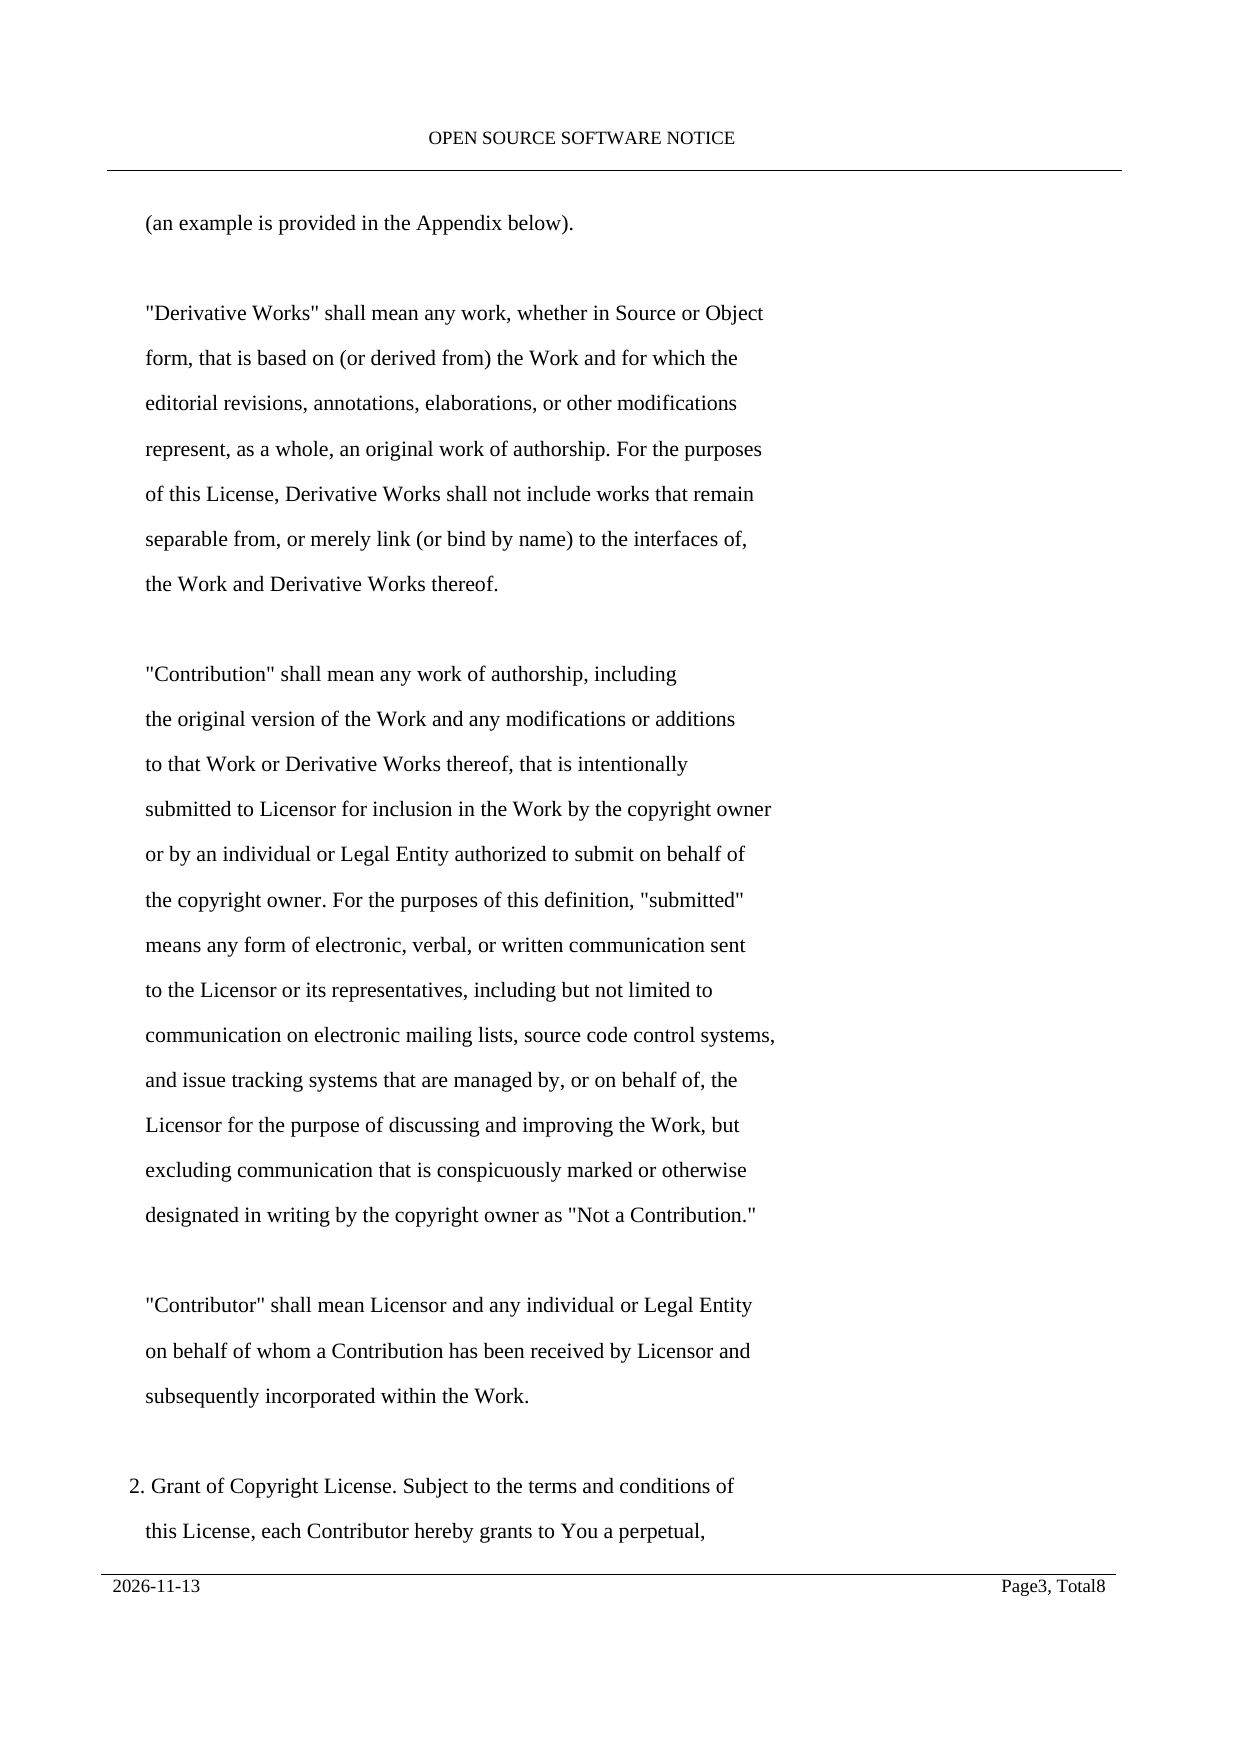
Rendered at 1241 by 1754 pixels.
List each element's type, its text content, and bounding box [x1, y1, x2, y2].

text or by an individual or Legal Entity authorized to submit on behalf of [112, 838, 1128, 870]
text to that Work or Derivative Works thereof, that is intentionally [112, 748, 1128, 780]
text on behalf of whom a Contribution has been received by Licensor and [112, 1334, 1128, 1366]
text the copyright owner. For the purposes of this definition, "submitted" [112, 883, 1128, 915]
text 2. Grant of Copyright License. Subject to the terms and conditions of [112, 1469, 1128, 1502]
text communication on electronic mailing lists, source code control systems, [112, 1018, 1128, 1051]
text "Contribution" shall mean any work of authorship, including [112, 657, 1128, 690]
text subsequently incorporated within the Work. [112, 1379, 1128, 1412]
text of this License, Derivative Works shall not include works that remain [112, 477, 1128, 509]
text designated in writing by the copyright owner as "Not a Contribution." [112, 1199, 1128, 1231]
text represent, as a whole, an original work of authorship. For the purposes [112, 432, 1128, 464]
text means any form of electronic, verbal, or written communication sent [112, 928, 1128, 961]
text Licensor for the purpose of discussing and improving the Work, but [112, 1108, 1128, 1141]
text the original version of the Work and any modifications or additions [112, 702, 1128, 735]
text submitted to Licensor for inclusion in the Work by the copyright owner [112, 793, 1128, 825]
text separable from, or merely link (or bind by name) to the interfaces of, [112, 522, 1128, 554]
text (an example is provided in the Appendix below). [112, 206, 1128, 239]
text the Work and Derivative Works thereof. [112, 567, 1128, 600]
text editorial revisions, annotations, elaborations, or other modifications [112, 387, 1128, 419]
text excluding communication that is conspicuously marked or otherwise [112, 1153, 1128, 1186]
text this License, each Contributor hereby grants to You a perpetual, [112, 1514, 1128, 1547]
text "Derivative Works" shall mean any work, whether in Source or Object [112, 297, 1128, 329]
text and issue tracking systems that are managed by, or on behalf of, the [112, 1063, 1128, 1096]
text to the Licensor or its representatives, including but not limited to [112, 973, 1128, 1006]
text "Contributor" shall mean Licensor and any individual or Legal Entity [112, 1289, 1128, 1321]
text form, that is based on (or derived from) the Work and for which the [112, 342, 1128, 374]
